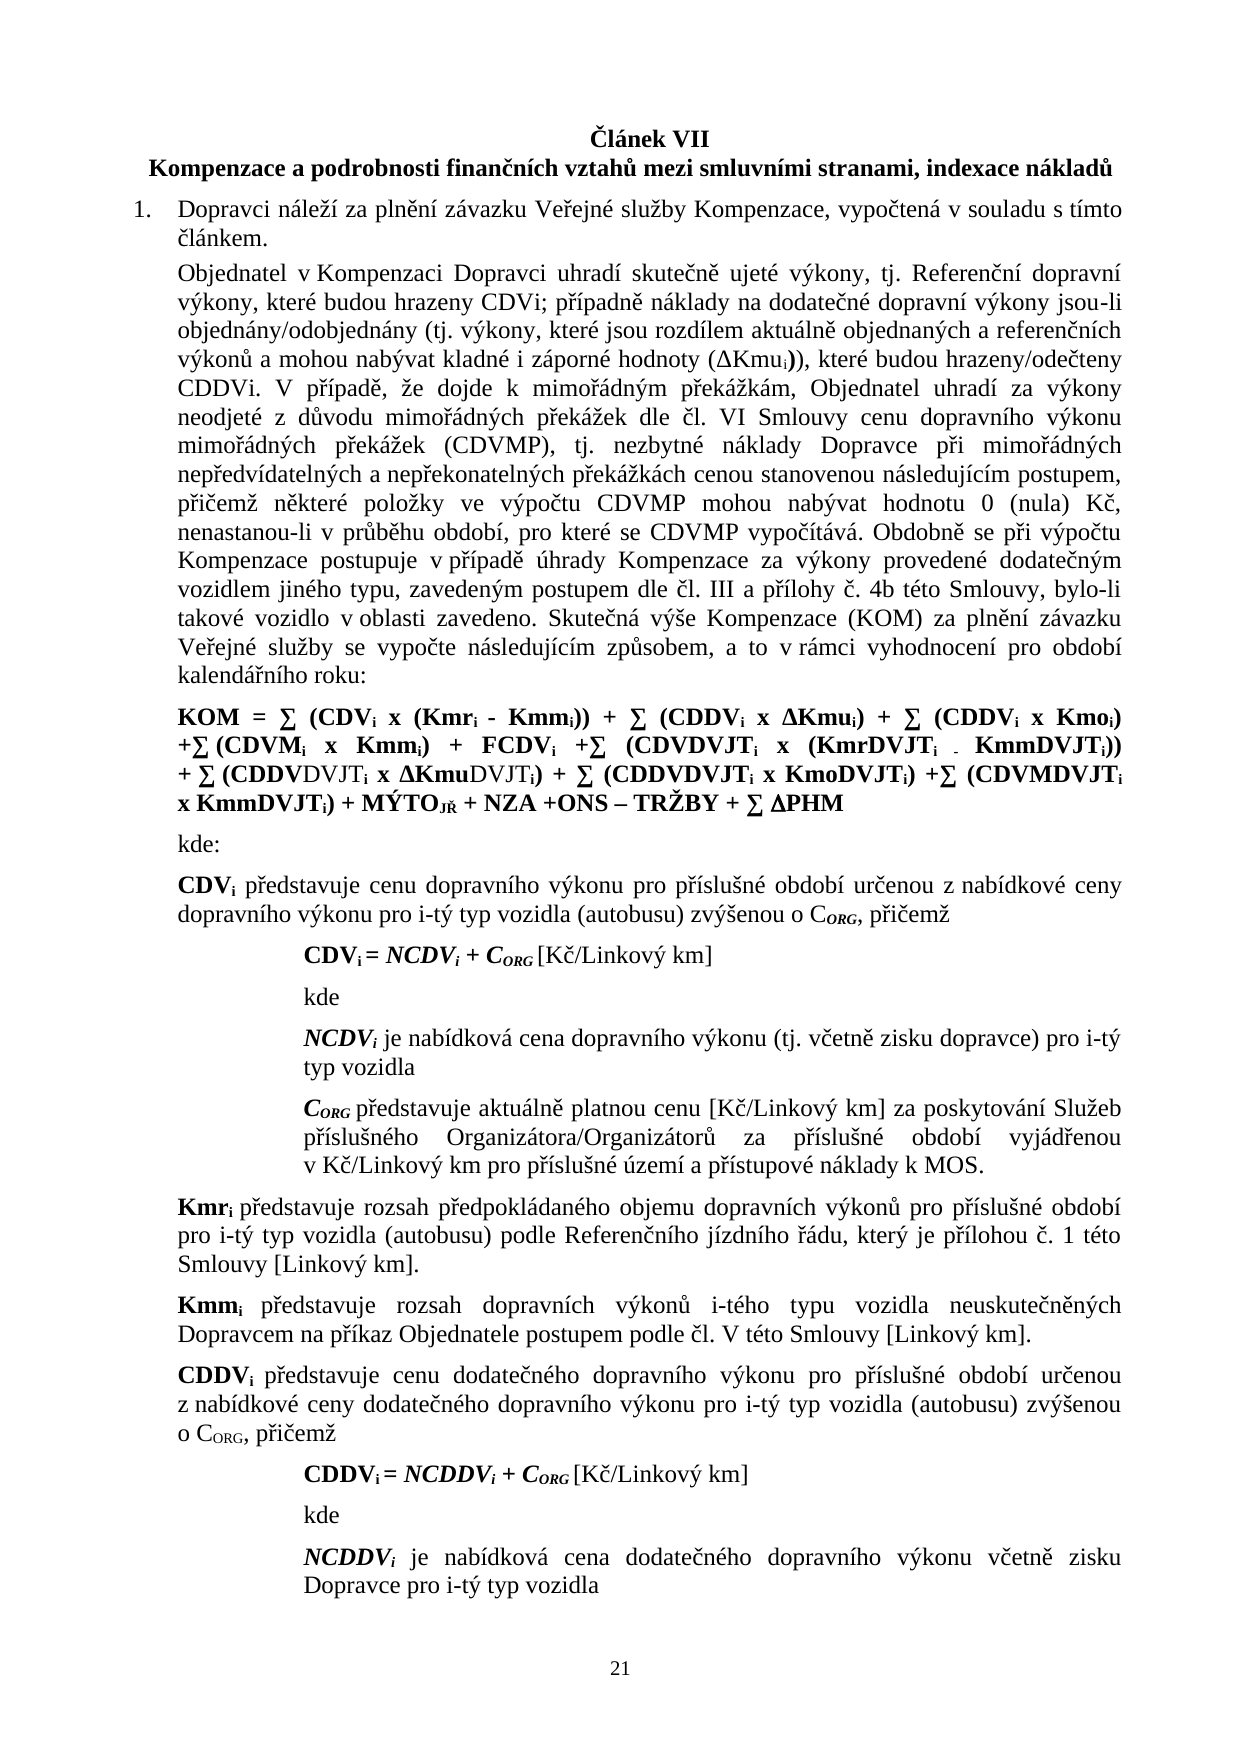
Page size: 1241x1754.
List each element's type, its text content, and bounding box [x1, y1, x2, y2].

text kde [303, 1500, 1122, 1529]
text Dopravci náleží za plnění závazku Veřejné služby Kompenzace, vypočtená v souladu s tímto článkem. [133, 194, 1122, 252]
text CORG představuje aktuálně platnou cenu [Kč/Linkový km] za poskytování Služeb příslušného Organizátora/Organizátorů za příslušné období vyjádřenou v Kč/Linkový km pro příslušné území a přístupové náklady k MOS. [303, 1093, 1122, 1179]
text NCDDVi je nabídková cena dodatečného dopravního výkonu včetně zisku Dopravce pro i-tý typ vozidla [303, 1542, 1122, 1599]
text CDVi = NCDVi + CORG [Kč/Linkový km] [303, 940, 1122, 969]
text CDDVi představuje cenu dodatečného dopravního výkonu pro příslušné období určenou z nabídkové ceny dodatečného dopravního výkonu pro i-tý typ vozidla (autobusu) zvýšenou o CORG, přičemž [177, 1360, 1122, 1447]
text CDDVi = NCDDVi + CORG [Kč/Linkový km] [303, 1459, 1122, 1488]
text kde: [177, 829, 1122, 858]
text NCDVi je nabídková cena dopravního výkonu (tj. včetně zisku dopravce) pro i-tý typ vozidla [303, 1023, 1122, 1080]
text Objednatel v Kompenzaci Dopravci uhradí skutečně ujeté výkony, tj. Referenční dopravní výkony, které budou hrazeny CDVi; případně náklady na dodatečné dopravní výkony jsou-li objednány/odobjednány (tj. výkony, které jsou rozdílem aktuálně objednaných a referenčních výkonů a mohou nabývat kladné i záporné hodnoty (ΔKmui)), které budou hrazeny/odečteny CDDVi. V případě, že dojde k mimořádným překážkám, Objednatel uhradí za výkony neodjeté z důvodu mimořádných překážek dle čl. VI Smlouvy cenu dopravního výkonu mimořádných překážek (CDVMP), tj. nezbytné náklady Dopravce při mimořádných nepředvídatelných a nepřekonatelných překážkách cenou stanovenou následujícím postupem, přičemž některé položky ve výpočtu CDVMP mohou nabývat hodnotu 0 (nula) Kč, nenastanou-li v průběhu období, pro které se CDVMP vypočítává. Obdobně se při výpočtu Kompenzace postupuje v případě úhrady Kompenzace za výkony provedené dodatečným vozidlem jiného typu, zavedeným postupem dle čl. III a přílohy č. 4b této Smlouvy, bylo-li takové vozidlo v oblasti zavedeno. Skutečná výše Kompenzace (KOM) za plnění závazku Veřejné služby se vypočte následujícím způsobem, a to v rámci vyhodnocení pro období kalendářního roku: [177, 258, 1122, 689]
text Kompenzace a podrobnosti finančních vztahů mezi smluvními stranami, indexace nákladů [140, 153, 1122, 182]
text Kmri představuje rozsah předpokládaného objemu dopravních výkonů pro příslušné období pro i-tý typ vozidla (autobusu) podle Referenčního jízdního řádu, který je přílohou č. 1 této Smlouvy [Linkový km]. [177, 1192, 1122, 1278]
text CDVi představuje cenu dopravního výkonu pro příslušné období určenou z nabídkové ceny dopravního výkonu pro i-tý typ vozidla (autobusu) zvýšenou o CORG, přičemž [177, 870, 1122, 928]
text KOM = ∑ (CDVi x (Kmri - Kmmi)) + ∑ (CDDVi x ΔKmui) + ∑ (CDDVi x Kmoi) +∑ (CDVMi x Kmmi) + FCDVi +∑ (CDVDVJTi x (KmrDVJTi - KmmDVJTi)) + ∑ (CDDVDVJTi x ΔKmuDVJTi) + ∑ (CDDVDVJTi x KmoDVJTi) +∑ (CDVMDVJTi x KmmDVJTi) + MÝTOJŘ + NZA +ONS – TRŽBY + ∑ PHM [177, 702, 1122, 817]
text kde [303, 982, 1122, 1010]
text Článek VII [177, 124, 1122, 153]
text Kmmi představuje rozsah dopravních výkonů i-tého typu vozidla neuskutečněných Dopravcem na příkaz Objednatele postupem podle čl. V této Smlouvy [Linkový km]. [177, 1290, 1122, 1348]
